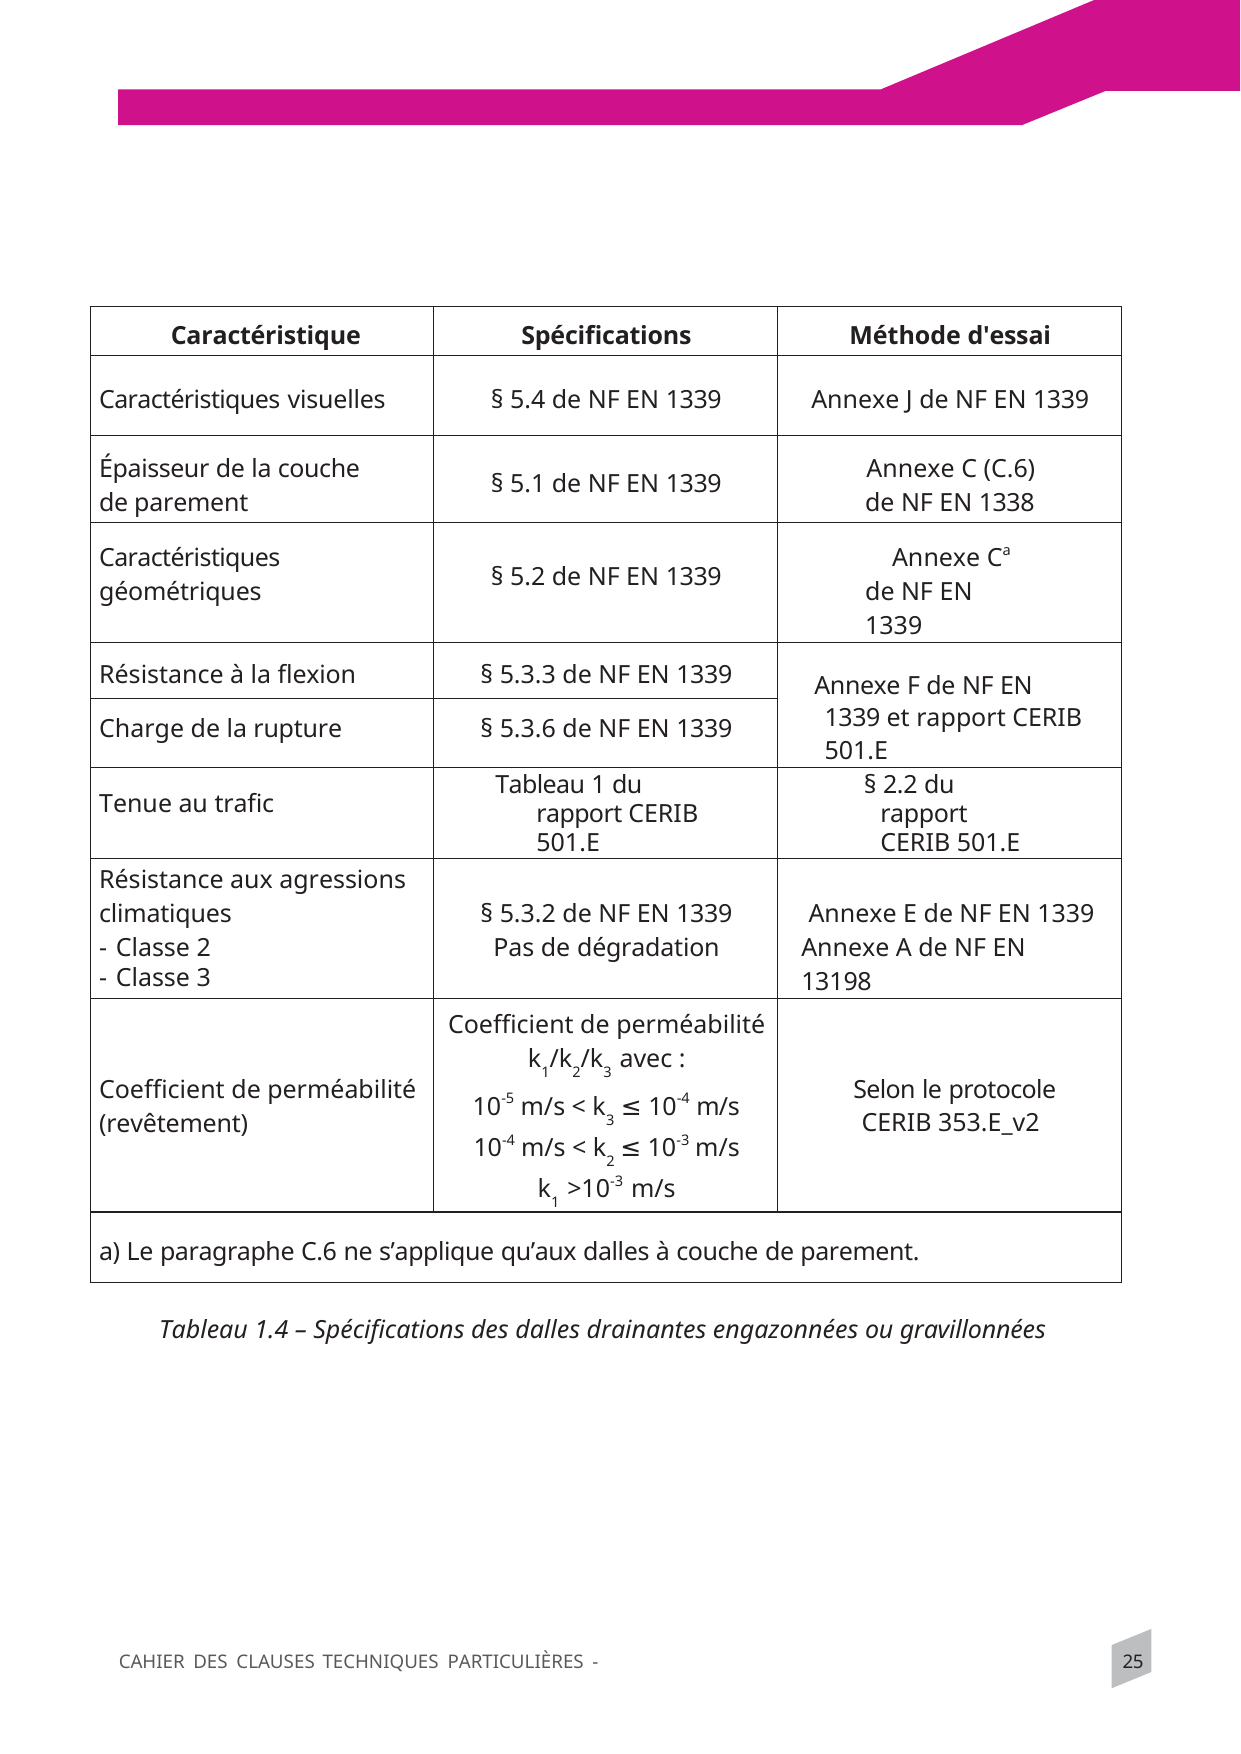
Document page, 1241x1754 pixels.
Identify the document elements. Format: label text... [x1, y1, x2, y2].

text Tableau 1.4 – Spécifications des dalles drainantes engazonnées ou gravillonnées [159, 1312, 1163, 1346]
table_cell Caractéristiques géométriques [91, 523, 433, 642]
table_cell Résistance aux agressions climatiques Classe 2 Classe 3 [91, 859, 433, 998]
table_cell § 5.3.2 de NF EN 1339 Pas de dégradation [434, 859, 777, 998]
table_header Méthode d'essai [778, 307, 1121, 354]
table_cell Annexe E de NF EN 1339 Annexe A de NF EN 13198 [778, 859, 1121, 998]
table_cell a) Le paragraphe C.6 ne s’applique qu’aux dalles à couche de parement. [91, 1213, 1121, 1282]
table_cell Épaisseur de la couche de parement [91, 436, 433, 522]
table_cell § 5.2 de NF EN 1339 [434, 523, 777, 642]
table_cell § 5.3.6 de NF EN 1339 [434, 699, 777, 767]
table_cell § 5.3.3 de NF EN 1339 [434, 643, 777, 698]
table_cell § 2.2 du rapport CERIB 501.E [778, 768, 1121, 857]
table_cell Tenue au trafic [91, 768, 433, 857]
table_header Caractéristique [91, 307, 433, 354]
table_cell Coefficient de perméabilité k1/k2/k3 avec : 10-5 m/s < k3 ≤ 10-4 m/s 10-4 m/s < k2 ≤ 10-3 m/s k1 >10-3 m/s [434, 999, 777, 1211]
table_cell Résistance à la flexion [91, 643, 433, 698]
table_cell Charge de la rupture [91, 699, 433, 767]
table_cell Annexe Ca de NF EN 1339 [778, 523, 1121, 642]
table_cell Tableau 1 du rapport CERIB 501.E [434, 768, 777, 857]
table_cell § 5.4 de NF EN 1339 [434, 356, 777, 434]
table_cell Annexe F de NF EN 1339 et rapport CERIB 501.E [778, 643, 1121, 767]
table_cell § 5.1 de NF EN 1339 [434, 436, 777, 522]
table_cell Caractéristiques visuelles [91, 356, 433, 434]
table_header Spécifications [434, 307, 777, 354]
table_cell Annexe C (C.6) de NF EN 1338 [778, 436, 1121, 522]
table_cell Coefficient de perméabilité (revêtement) [91, 999, 433, 1211]
table_cell Annexe J de NF EN 1339 [778, 356, 1121, 434]
table_cell Selon le protocole CERIB 353.E_v2 [778, 999, 1121, 1211]
